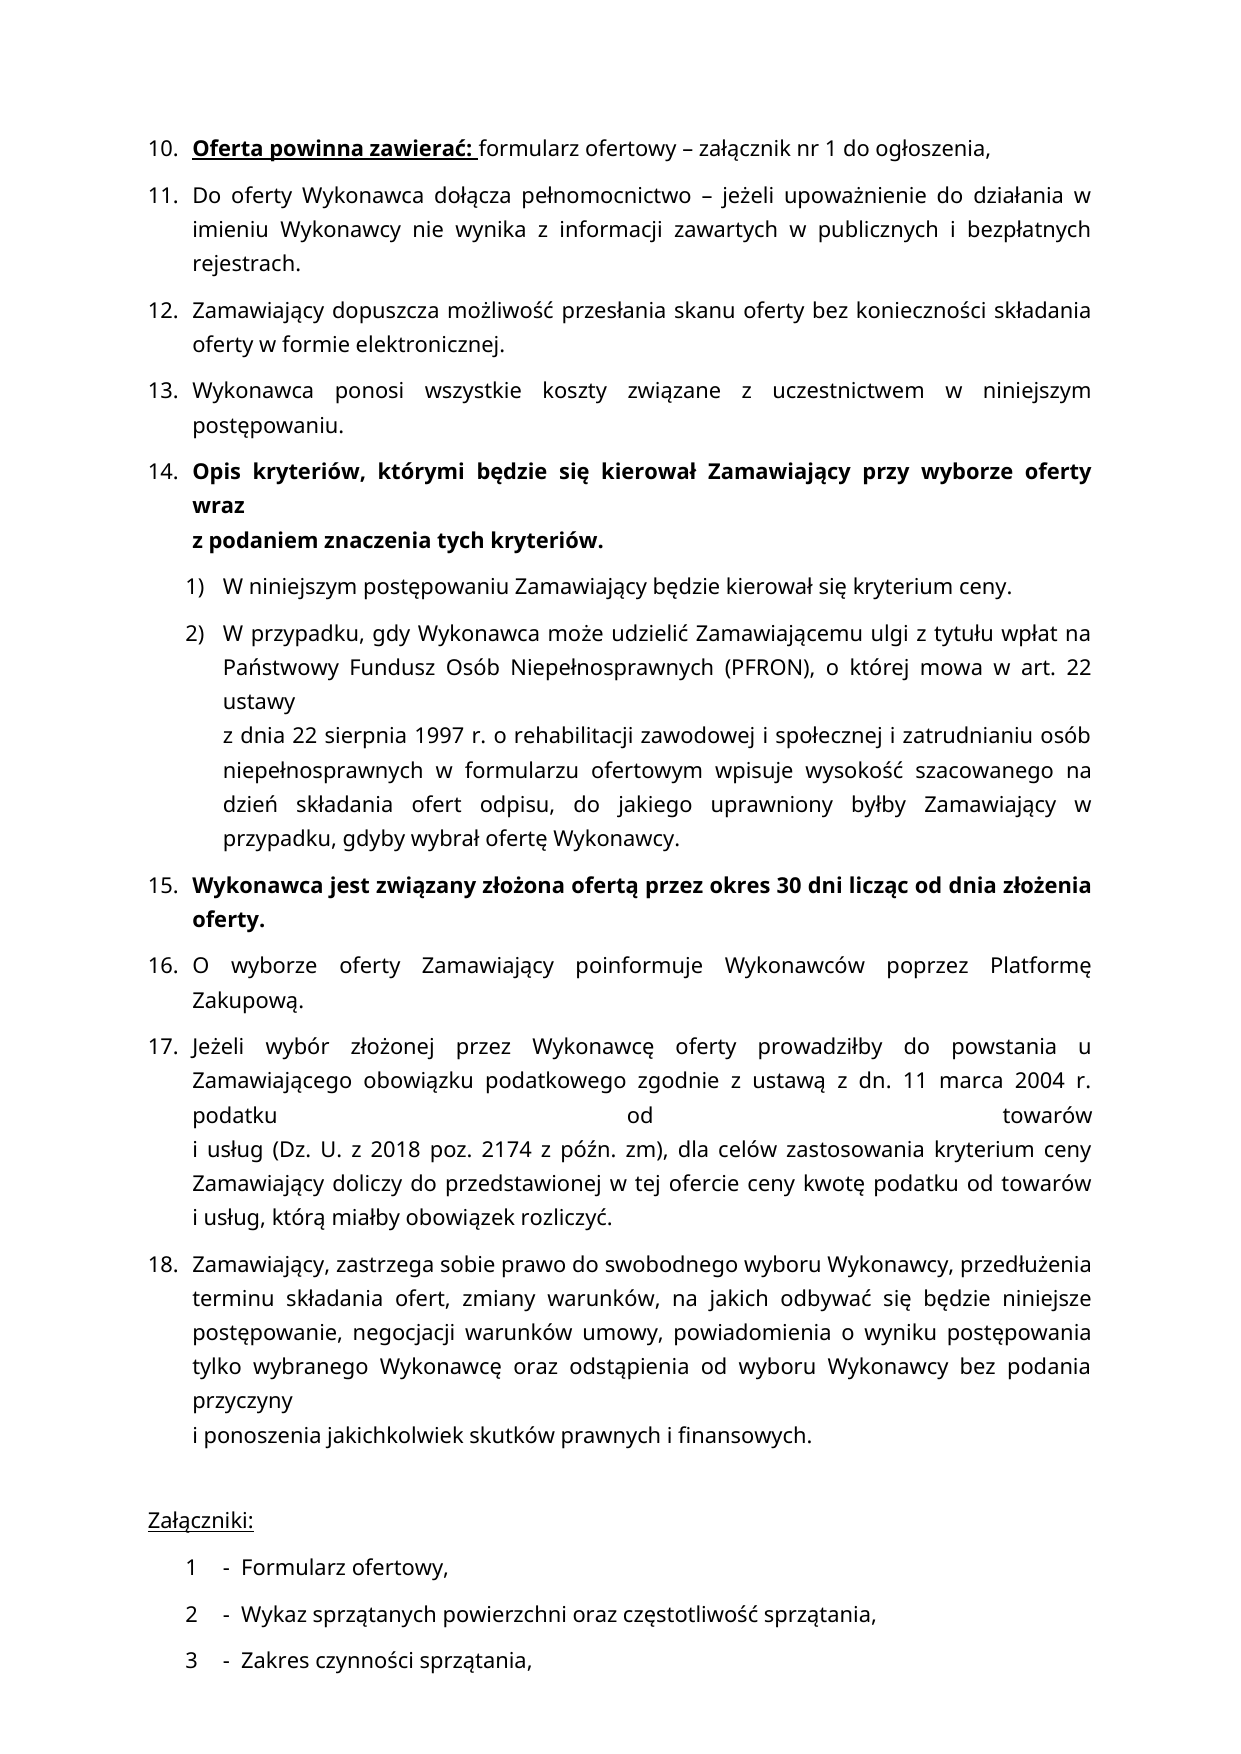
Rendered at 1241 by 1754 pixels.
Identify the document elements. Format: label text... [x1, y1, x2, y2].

list Opis kryteriów, którymi będzie się kierował Zamawiający przy wyborze oferty wraz z podaniem znaczenia tych kryteriów. [148, 456, 1092, 554]
list - Wykaz sprzątanych powierzchni oraz częstotliwość sprzątania, [185, 1599, 1092, 1628]
text Załączniki: [148, 1505, 1092, 1535]
list Oferta powinna zawierać: formularz ofertowy – załącznik nr 1 do ogłoszenia, [148, 133, 1092, 163]
list Do oferty Wykonawca dołącza pełnomocnictwo – jeżeli upoważnienie do działania w imieniu Wykonawcy nie wynika z informacji zawartych w publicznych i bezpłatnych rejestrach. [148, 179, 1092, 278]
list - Formularz ofertowy, [185, 1552, 1092, 1582]
list W niniejszym postępowaniu Zamawiający będzie kierował się kryterium ceny. [185, 571, 1092, 601]
list Wykonawca ponosi wszystkie koszty związane z uczestnictwem w niniejszym postępowaniu. [148, 375, 1092, 439]
list W przypadku, gdy Wykonawca może udzielić Zamawiającemu ulgi z tytułu wpłat na Państwowy Fundusz Osób Niepełnosprawnych (PFRON), o której mowa w art. 22 ustawy z dnia 22 sierpnia 1997 r. o rehabilitacji zawodowej i społecznej i zatrudnianiu osób niepełnosprawnych w formularzu ofertowym wpisuje wysokość szacowanego na dzień składania ofert odpisu, do jakiego uprawniony byłby Zamawiający w przypadku, gdyby wybrał ofertę Wykonawcy. [185, 618, 1092, 853]
list Jeżeli wybór złożonej przez Wykonawcę oferty prowadziłby do powstania u Zamawiającego obowiązku podatkowego zgodnie z ustawą z dn. 11 marca 2004 r. podatku od towarów i usług (Dz. U. z 2018 poz. 2174 z późn. zm), dla celów zastosowania kryterium ceny Zamawiający doliczy do przedstawionej w tej ofercie ceny kwotę podatku od towarów i usług, którą miałby obowiązek rozliczyć. [148, 1031, 1092, 1232]
list Wykonawca jest związany złożona ofertą przez okres 30 dni licząc od dnia złożenia oferty. [148, 869, 1092, 933]
list - Zakres czynności sprzątania, [185, 1645, 1092, 1675]
list Zamawiający dopuszcza możliwość przesłania skanu oferty bez konieczności składania oferty w formie elektronicznej. [148, 294, 1092, 358]
list O wyborze oferty Zamawiający poinformuje Wykonawców poprzez Platformę Zakupową. [148, 950, 1092, 1014]
list Zamawiający, zastrzega sobie prawo do swobodnego wyboru Wykonawcy, przedłużenia terminu składania ofert, zmiany warunków, na jakich odbywać się będzie niniejsze postępowanie, negocjacji warunków umowy, powiadomienia o wyniku postępowania tylko wybranego Wykonawcę oraz odstąpienia od wyboru Wykonawcy bez podania przyczyny i ponoszenia jakichkolwiek skutków prawnych i finansowych. [148, 1249, 1092, 1449]
